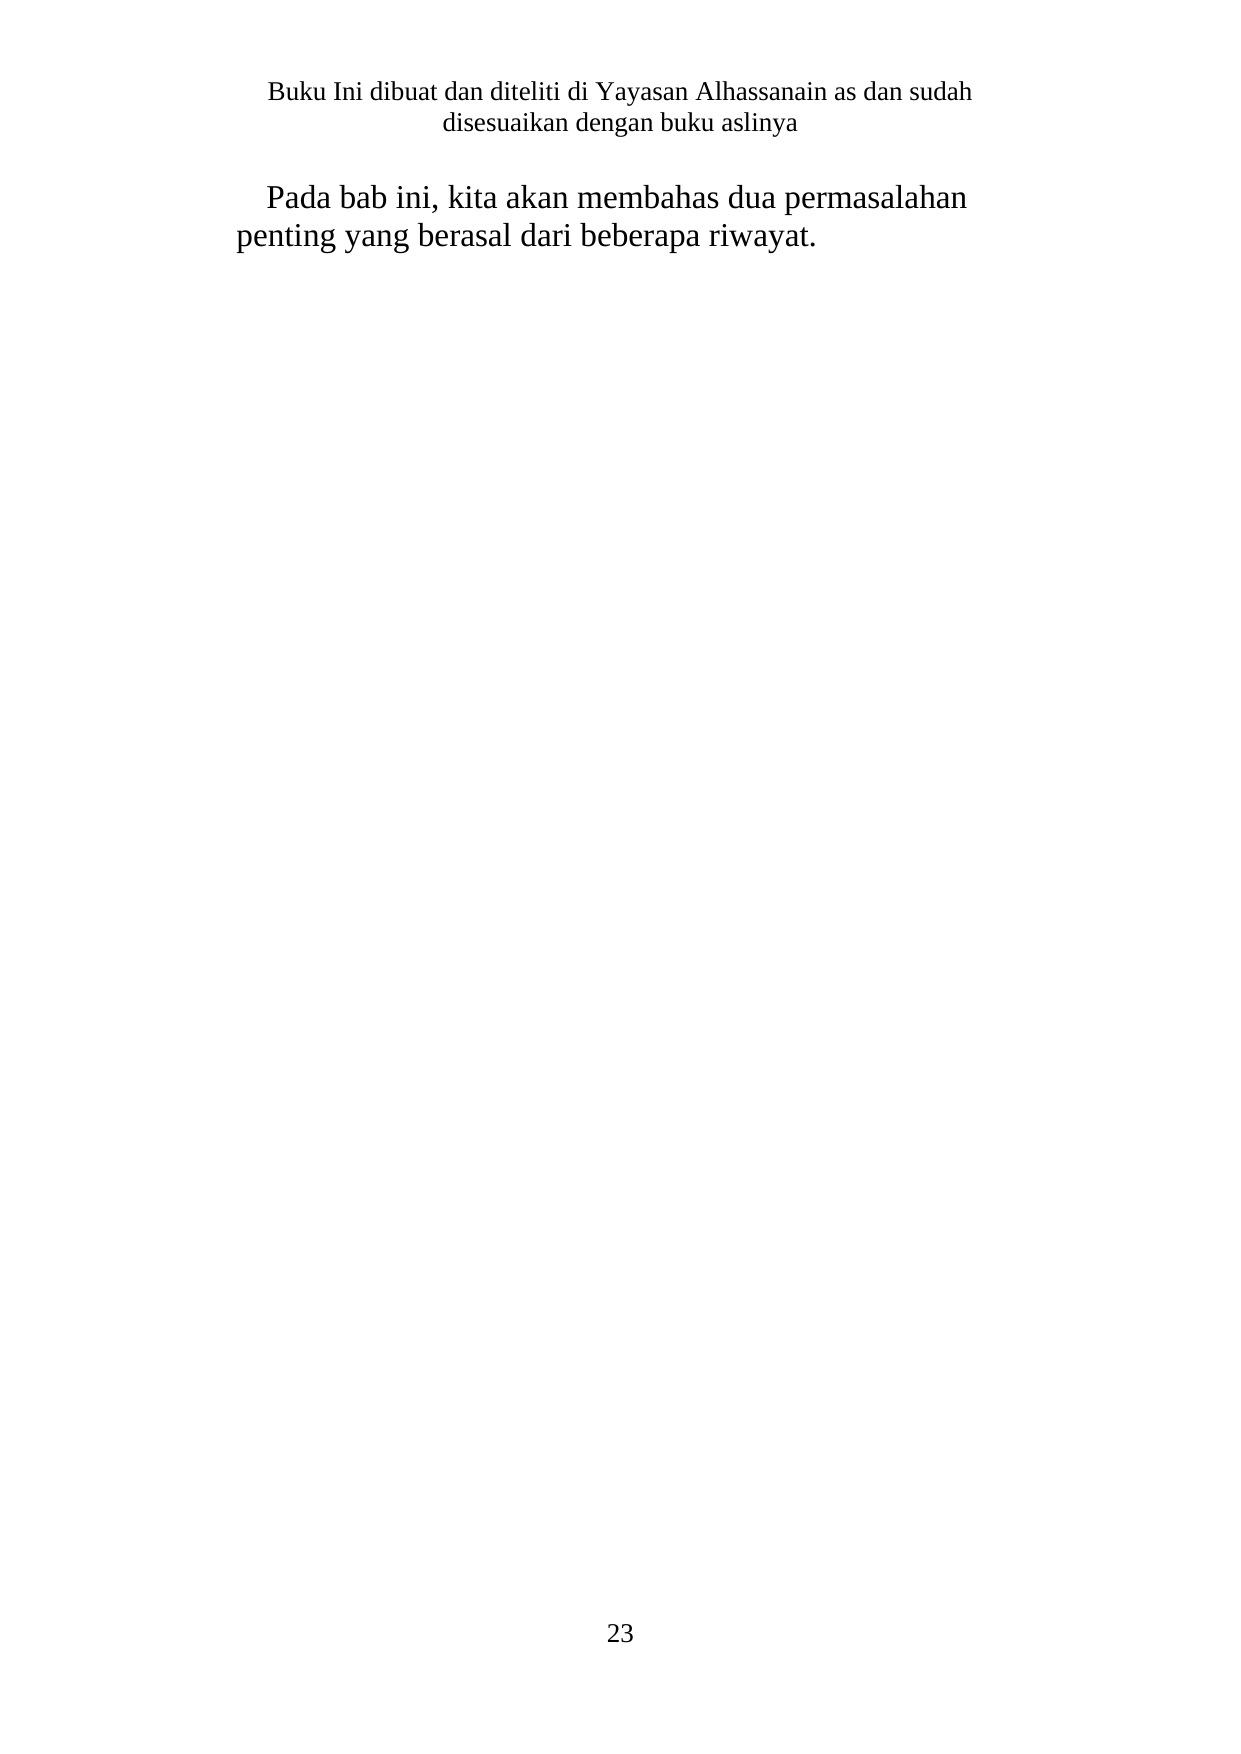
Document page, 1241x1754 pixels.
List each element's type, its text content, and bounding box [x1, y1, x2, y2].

text Pada bab ini, kita akan membahas dua permasalahan penting yang berasal dari beberapa riwayat. [236, 177, 1004, 254]
